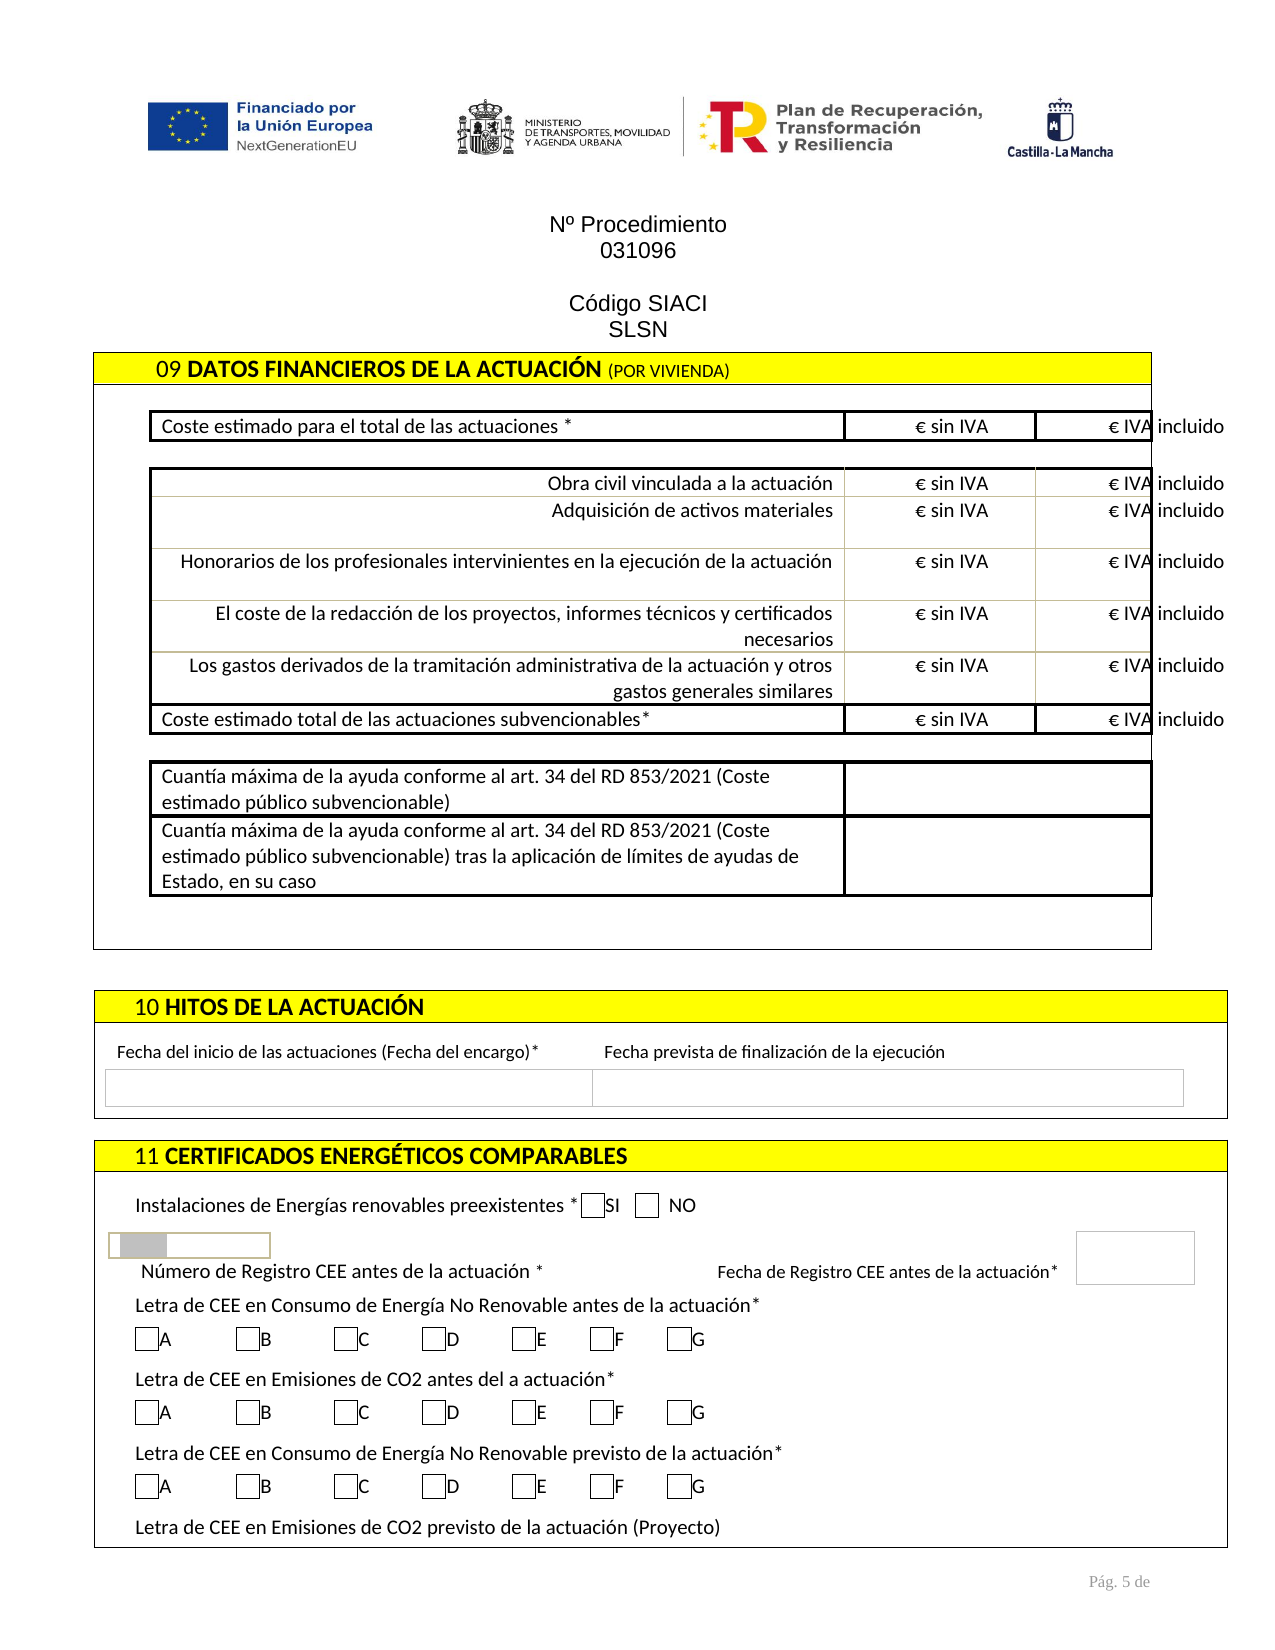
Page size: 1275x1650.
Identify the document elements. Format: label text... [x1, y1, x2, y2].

table_cell [95, 1023, 1227, 1118]
table_header 11 CERTIFICADOS ENERGÉTICOS COMPARABLES [95, 1141, 1227, 1171]
table_header 10 HITOS DE LA ACTUACIÓN [95, 991, 1227, 1022]
table_cell [94, 385, 1151, 948]
table_header 09 DATOS FINANCIEROS DE LA ACTUACIÓN (POR VIVIENDA) [94, 353, 1151, 383]
picture [93, 37, 1161, 211]
